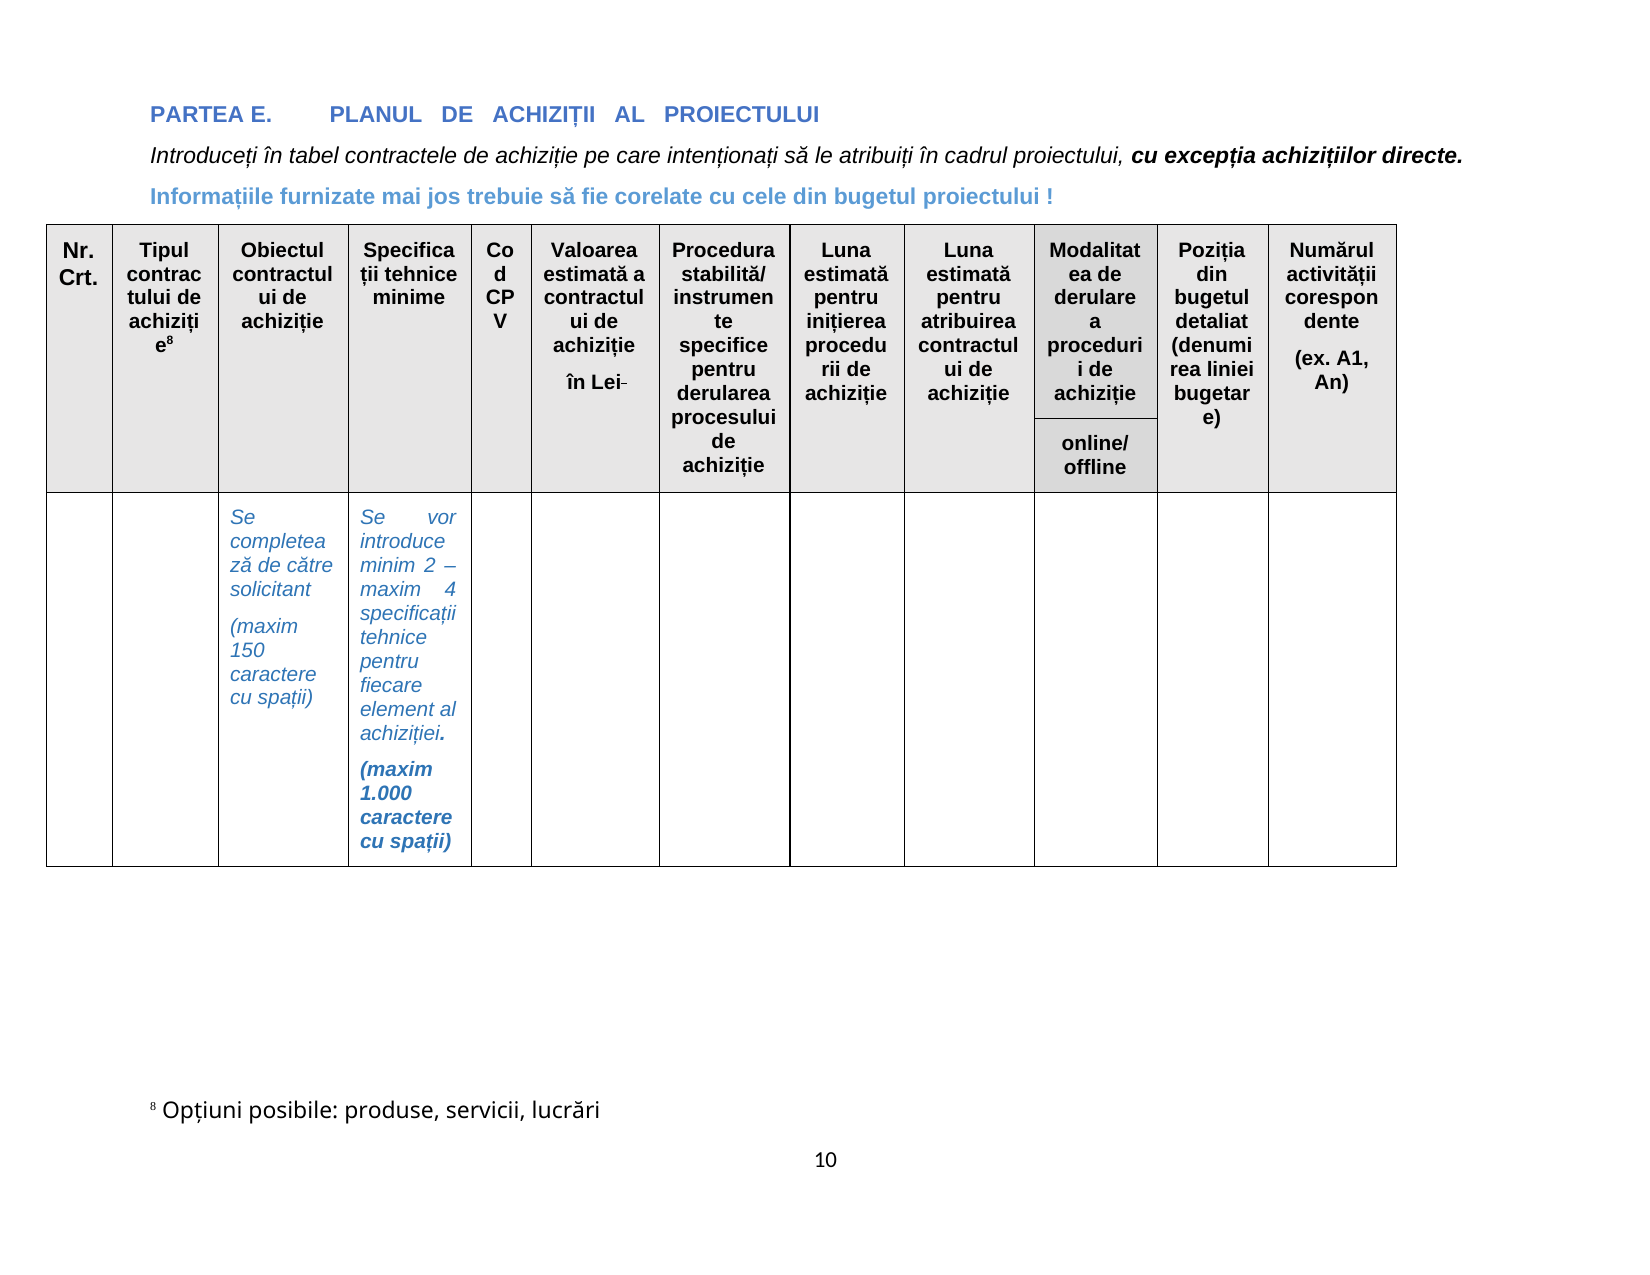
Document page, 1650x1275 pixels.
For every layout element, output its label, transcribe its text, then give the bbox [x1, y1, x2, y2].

table_cell [660, 493, 789, 866]
table_cell [113, 493, 218, 866]
table_header Obiectul contractului de achiziție [219, 225, 348, 492]
table_cell [1035, 493, 1157, 866]
table_header Numărul activității corespondente (ex. A1, An) [1269, 225, 1396, 492]
table_cell [532, 493, 659, 866]
table_cell Se completează de către solicitant (maxim 150 caractere cu spații) [219, 493, 348, 866]
table_header Poziția din bugetul detaliat (denumirea liniei bugetare) [1158, 225, 1268, 492]
table_header Luna estimată pentru inițierea procedurii de achiziție [791, 225, 904, 492]
text PARTEA E. PLANUL DE ACHIZIȚII AL PROIECTULUI [150, 101, 1498, 127]
table_cell online/ offline [1035, 419, 1157, 492]
table_cell [1158, 493, 1268, 866]
table_cell [791, 493, 904, 866]
table_header Cod CPV [472, 225, 531, 492]
table_header Nr. Crt. [47, 225, 112, 492]
table_header Tipul contractului de achiziție [113, 225, 218, 492]
table_cell [472, 493, 531, 866]
table_cell [905, 493, 1034, 866]
table_cell [47, 493, 112, 866]
table_cell [1269, 493, 1396, 866]
table_header Modalitatea de derulare a procedurii de achiziție [1035, 225, 1157, 418]
text Informațiile furnizate mai jos trebuie să fie corelate cu cele din bugetul proiectului ! [150, 183, 1498, 209]
table_header Luna estimată pentru atribuirea contractului de achiziție [905, 225, 1034, 492]
table_header Procedura stabilită/ instrumente specifice pentru derularea procesului de achiziție [660, 225, 789, 492]
table_header Valoarea estimată a contractului de achiziție în Lei [532, 225, 659, 492]
table_cell Se vor introduce minim 2 – maxim 4 specificații tehnice pentru fiecare element al achiziției. (maxim 1.000 caractere cu spații) [349, 493, 471, 866]
text Introduceți în tabel contractele de achiziție pe care intenționați să le atribuiți în cadrul proiectului, cu excepția achizițiilor directe. [150, 142, 1498, 168]
table_header Specificații tehnice minime [349, 225, 471, 492]
